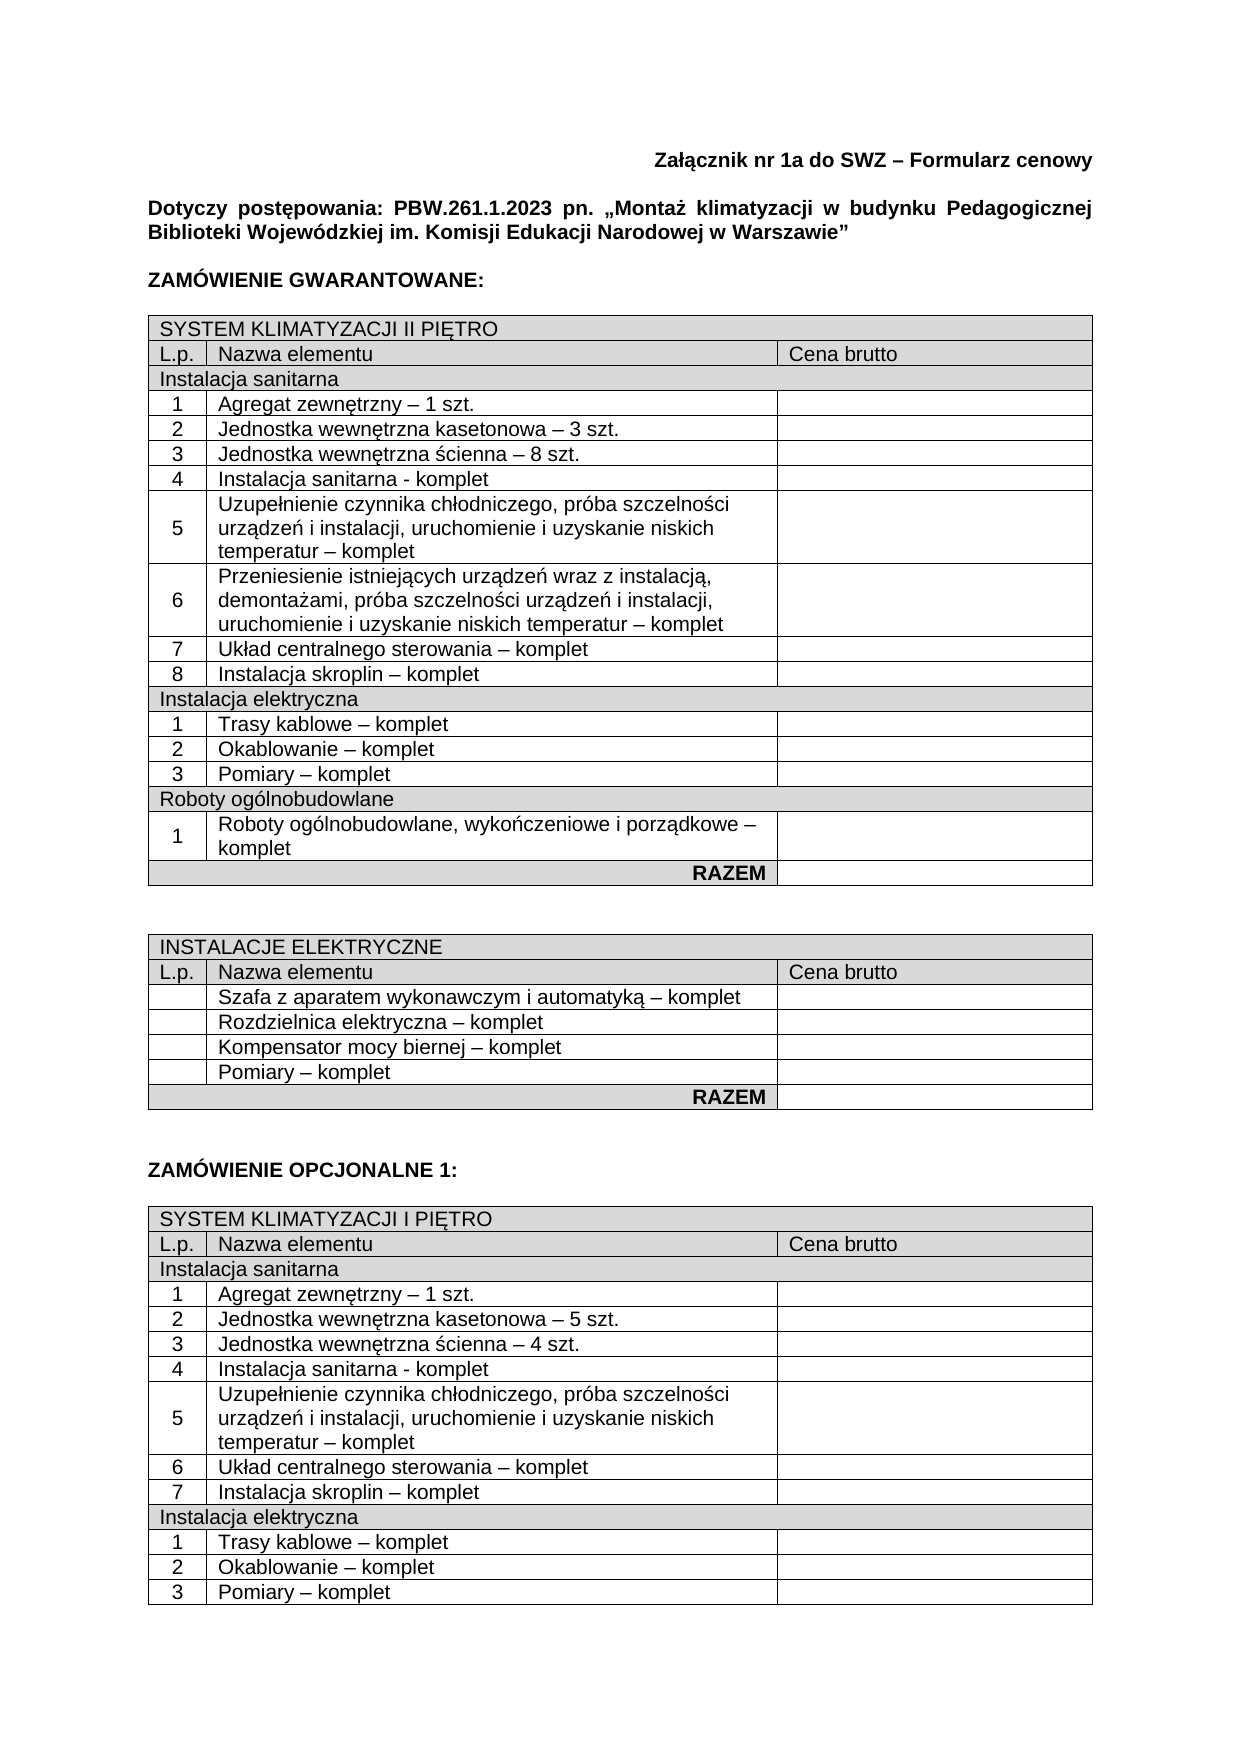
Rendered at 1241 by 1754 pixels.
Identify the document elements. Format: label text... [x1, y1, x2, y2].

table_cell Instalacja skroplin – komplet [207, 662, 777, 686]
table_cell 1 [149, 1530, 206, 1554]
table_cell [149, 1060, 206, 1084]
table_cell 5 [149, 1382, 206, 1454]
table_cell Nazwa elementu [207, 341, 777, 365]
table_cell RAZEM [149, 861, 777, 885]
table_cell [778, 1555, 1092, 1579]
table_cell Okablowanie – komplet [207, 1555, 777, 1579]
table_cell [778, 662, 1092, 686]
table_header SYSTEM KLIMATYZACJI II PIĘTRO [149, 316, 1092, 340]
table_cell 2 [149, 416, 206, 440]
table_cell [778, 1332, 1092, 1356]
table_cell Jednostka wewnętrzna kasetonowa – 3 szt. [207, 416, 777, 440]
table_cell 2 [149, 737, 206, 761]
table_cell [149, 1035, 206, 1059]
table_cell Trasy kablowe – komplet [207, 1530, 777, 1554]
table_cell [778, 491, 1092, 563]
table_cell 1 [149, 812, 206, 860]
table_cell Agregat zewnętrzny – 1 szt. [207, 391, 777, 415]
table_cell [778, 712, 1092, 736]
table_cell [778, 1307, 1092, 1331]
table_cell 3 [149, 1580, 206, 1604]
table_cell [778, 564, 1092, 636]
table_cell [778, 1480, 1092, 1504]
table_cell Roboty ogólnobudowlane, wykończeniowe i porządkowe – komplet [207, 812, 777, 860]
table_cell [778, 812, 1092, 860]
table_cell [778, 861, 1092, 885]
table_header SYSTEM KLIMATYZACJI I PIĘTRO [149, 1207, 1092, 1231]
table_cell Instalacja sanitarna - komplet [207, 466, 777, 490]
table_cell [778, 762, 1092, 786]
table_cell 6 [149, 564, 206, 636]
table_cell [778, 416, 1092, 440]
text ZAMÓWIENIE GWARANTOWANE: [148, 267, 1093, 291]
table_cell 3 [149, 1332, 206, 1356]
table_cell 6 [149, 1455, 206, 1479]
table_cell 5 [149, 491, 206, 563]
table_cell Układ centralnego sterowania – komplet [207, 1455, 777, 1479]
table_cell 8 [149, 662, 206, 686]
table_cell [778, 1357, 1092, 1381]
table_cell [778, 985, 1092, 1009]
table_cell [778, 1035, 1092, 1059]
table_header INSTALACJE ELEKTRYCZNE [149, 935, 1092, 959]
table_cell [778, 1085, 1092, 1109]
table_cell Rozdzielnica elektryczna – komplet [207, 1010, 777, 1034]
table_cell Jednostka wewnętrzna ścienna – 8 szt. [207, 441, 777, 465]
text ZAMÓWIENIE OPCJONALNE 1: [148, 1158, 1093, 1182]
table_cell 1 [149, 1282, 206, 1306]
table_cell Instalacja sanitarna [149, 1257, 1092, 1281]
table_cell Trasy kablowe – komplet [207, 712, 777, 736]
table_cell Układ centralnego sterowania – komplet [207, 637, 777, 661]
table_cell Jednostka wewnętrzna ścienna – 4 szt. [207, 1332, 777, 1356]
table_cell [149, 985, 206, 1009]
table_cell [778, 1530, 1092, 1554]
table_cell [778, 1010, 1092, 1034]
table_cell 1 [149, 391, 206, 415]
table_cell Uzupełnienie czynnika chłodniczego, próba szczelności urządzeń i instalacji, uruchomienie i uzyskanie niskich temperatur – komplet [207, 491, 777, 563]
table_cell 2 [149, 1555, 206, 1579]
table_cell Cena brutto [778, 341, 1092, 365]
text Dotyczy postępowania: PBW.261.1.2023 pn. „Montaż klimatyzacji w budynku Pedagogicznej Biblioteki Wojewódzkiej im. Komisji Edukacji Narodowej w Warszawie” [148, 196, 1093, 243]
table_cell Pomiary – komplet [207, 762, 777, 786]
table_cell [778, 1455, 1092, 1479]
table_cell 1 [149, 712, 206, 736]
table_cell [778, 1382, 1092, 1454]
table_cell Nazwa elementu [207, 960, 777, 984]
table_cell Kompensator mocy biernej – komplet [207, 1035, 777, 1059]
table_cell 4 [149, 1357, 206, 1381]
table_cell Instalacja sanitarna - komplet [207, 1357, 777, 1381]
table_cell Pomiary – komplet [207, 1060, 777, 1084]
table_cell 3 [149, 762, 206, 786]
table_cell [149, 1010, 206, 1034]
table_cell Nazwa elementu [207, 1232, 777, 1256]
table_cell L.p. [149, 1232, 206, 1256]
table_cell [778, 1060, 1092, 1084]
table_cell Pomiary – komplet [207, 1580, 777, 1604]
table_cell Roboty ogólnobudowlane [149, 787, 1092, 811]
text Załącznik nr 1a do SWZ – Formularz cenowy [148, 148, 1093, 172]
table_cell L.p. [149, 960, 206, 984]
table_cell L.p. [149, 341, 206, 365]
table_cell [778, 466, 1092, 490]
table_cell [778, 441, 1092, 465]
table_cell [778, 391, 1092, 415]
table_cell Uzupełnienie czynnika chłodniczego, próba szczelności urządzeń i instalacji, uruchomienie i uzyskanie niskich temperatur – komplet [207, 1382, 777, 1454]
table_cell Szafa z aparatem wykonawczym i automatyką – komplet [207, 985, 777, 1009]
table_cell [778, 637, 1092, 661]
table_cell 4 [149, 466, 206, 490]
table_cell Przeniesienie istniejących urządzeń wraz z instalacją, demontażami, próba szczelności urządzeń i instalacji, uruchomienie i uzyskanie niskich temperatur – komplet [207, 564, 777, 636]
table_cell Cena brutto [778, 1232, 1092, 1256]
table_cell 2 [149, 1307, 206, 1331]
table_cell Agregat zewnętrzny – 1 szt. [207, 1282, 777, 1306]
table_cell Instalacja sanitarna [149, 366, 1092, 390]
table_cell 3 [149, 441, 206, 465]
table_cell Instalacja elektryczna [149, 687, 1092, 711]
table_cell Instalacja skroplin – komplet [207, 1480, 777, 1504]
table_cell 7 [149, 1480, 206, 1504]
table_cell Instalacja elektryczna [149, 1505, 1092, 1529]
table_cell Okablowanie – komplet [207, 737, 777, 761]
table_cell 7 [149, 637, 206, 661]
table_cell [778, 1282, 1092, 1306]
table_cell RAZEM [149, 1085, 777, 1109]
table_cell [778, 737, 1092, 761]
table_cell [778, 1580, 1092, 1604]
table_cell Cena brutto [778, 960, 1092, 984]
table_cell Jednostka wewnętrzna kasetonowa – 5 szt. [207, 1307, 777, 1331]
